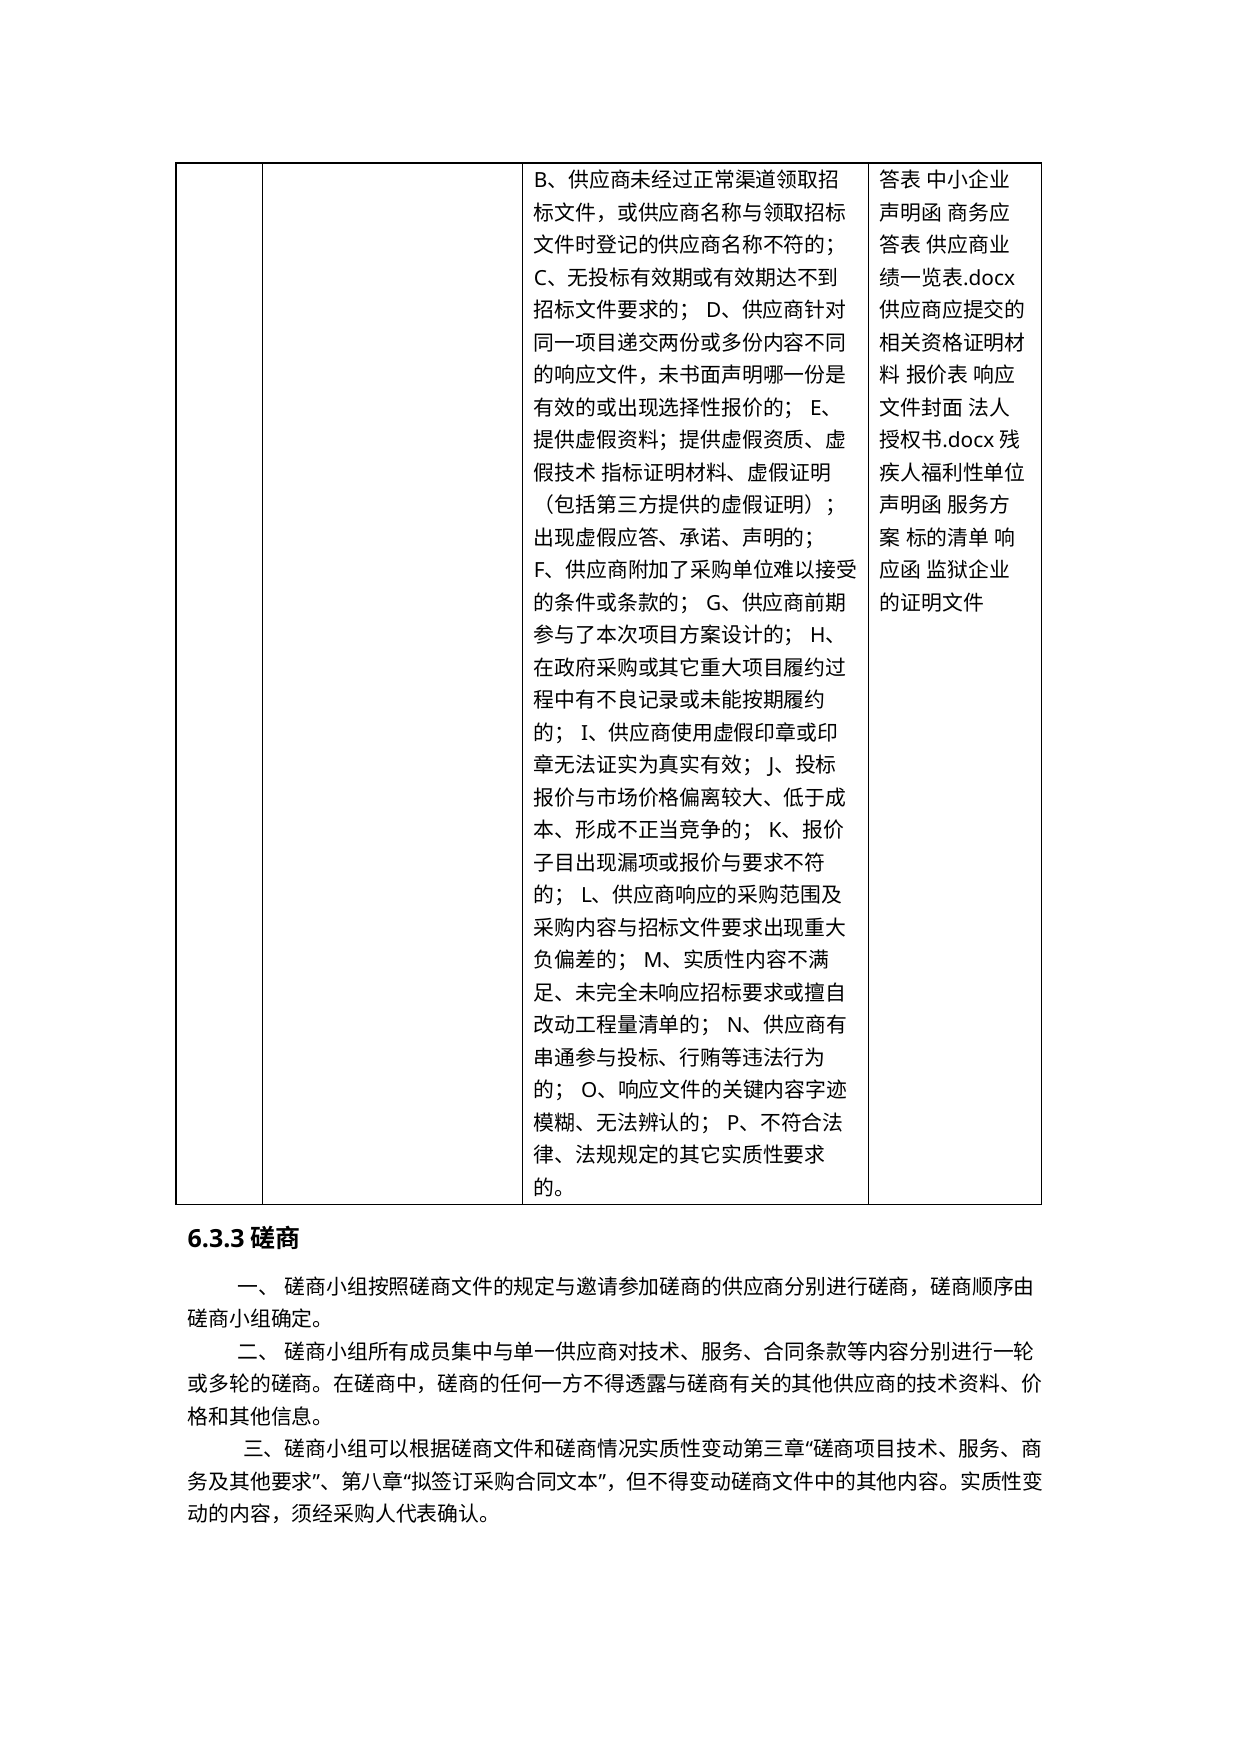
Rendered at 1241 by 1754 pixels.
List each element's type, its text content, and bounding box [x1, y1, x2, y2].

table_cell 6 [177, 164, 262, 1203]
text 三、磋商小组可以根据磋商文件和磋商情况实质性变动第三章“磋商项目技术、服务、商务及其他要求”、第八章“拟签订采购合同文本”，但不得变动磋商文件中的其他内容。实质性变动的内容，须经采购人代表确认。 [187, 1433, 1053, 1530]
table_cell 其他 [263, 164, 522, 1203]
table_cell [869, 164, 1041, 1203]
text 一、 磋商小组按照磋商文件的规定与邀请参加磋商的供应商分别进行磋商，磋商顺序由磋商小组确定。 [187, 1270, 1053, 1335]
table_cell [523, 164, 868, 1203]
text 二、 磋商小组所有成员集中与单一供应商对技术、服务、合同条款等内容分别进行一轮或多轮的磋商。在磋商中，磋商的任何一方不得透露与磋商有关的其他供应商的技术资料、价格和其他信息。 [187, 1335, 1053, 1433]
text 6.3.3磋商 [187, 1205, 1053, 1270]
